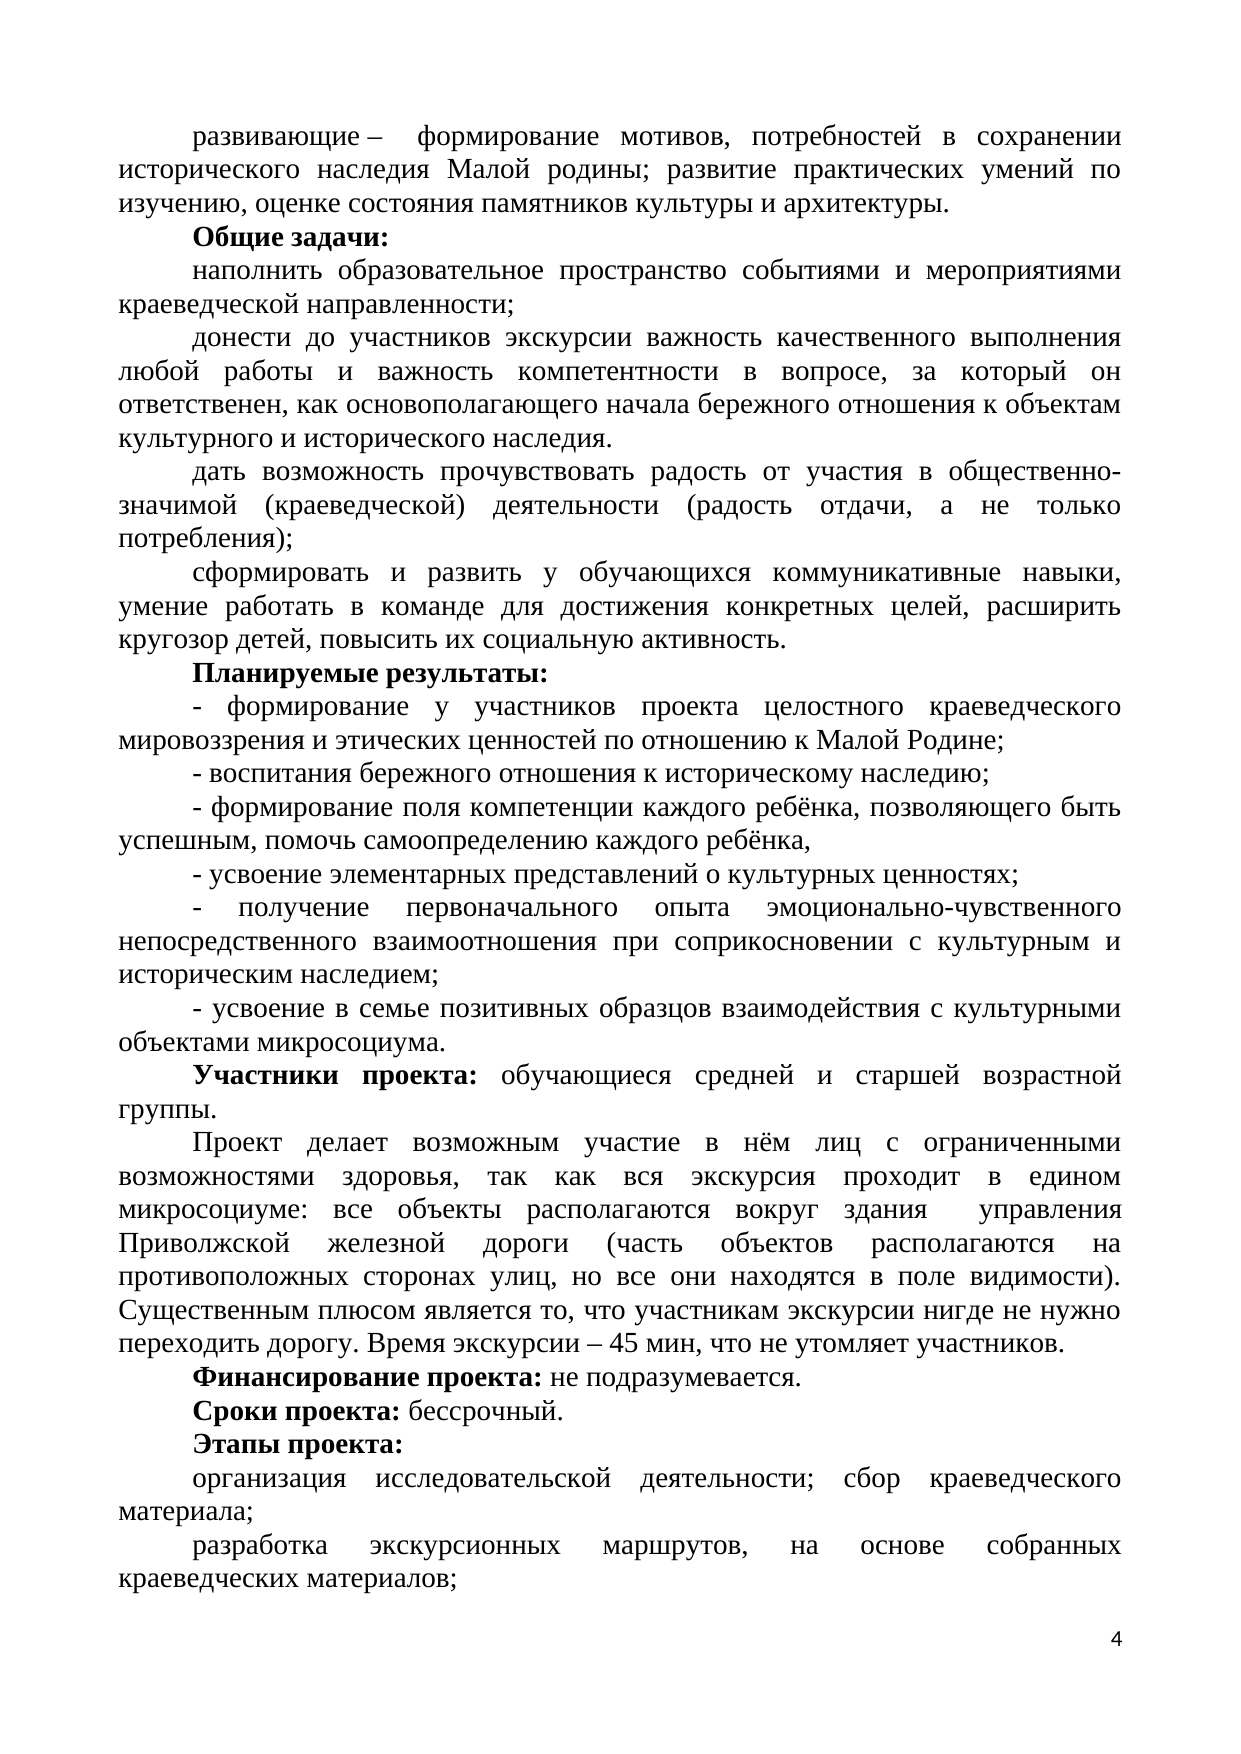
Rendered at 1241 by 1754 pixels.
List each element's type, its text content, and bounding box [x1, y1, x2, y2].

text Финансирование проекта: не подразумевается. [118, 1359, 1122, 1393]
text - формирование поля компетенции каждого ребёнка, позволяющего быть успешным, помочь самоопределению каждого ребёнка, [118, 789, 1122, 856]
text Общие задачи: [118, 219, 1122, 252]
text - усвоение в семье позитивных образцов взаимодействия с культурными объектами микросоциума. [118, 990, 1122, 1057]
text - усвоение элементарных представлений о культурных ценностях; [118, 856, 1122, 889]
text дать возможность прочувствовать радость от участия в общественно-значимой (краеведческой) деятельности (радость отдачи, а не только потребления); [118, 453, 1122, 554]
text сформировать и развить у обучающихся коммуникативные навыки, умение работать в команде для достижения конкретных целей, расширить кругозор детей, повысить их социальную активность. [118, 554, 1122, 655]
text Этапы проекта: [118, 1426, 1122, 1460]
text - воспитания бережного отношения к историческому наследию; [118, 755, 1122, 789]
text Планируемые результаты: [118, 655, 1122, 688]
text донести до участников экскурсии важность качественного выполнения любой работы и важность компетентности в вопросе, за который он ответственен, как основополагающего начала бережного отношения к объектам культурного и исторического наследия. [118, 319, 1122, 453]
text Сроки проекта: бессрочный. [118, 1393, 1122, 1426]
text Участники проекта: обучающиеся средней и старшей возрастной группы. [118, 1057, 1122, 1124]
text наполнить образовательное пространство событиями и мероприятиями краеведческой направленности; [118, 252, 1122, 319]
text - получение первоначального опыта эмоционально-чувственного непосредственного взаимоотношения при соприкосновении с культурным и историческим наследием; [118, 889, 1122, 990]
text - формирование у участников проекта целостного краеведческого мировоззрения и этических ценностей по отношению к Малой Родине; [118, 688, 1122, 755]
text развивающие – формирование мотивов, потребностей в сохранении исторического наследия Малой родины; развитие практических умений по изучению, оценке состояния памятников культуры и архитектуры. [118, 118, 1122, 219]
text организация исследовательской деятельности; сбор краеведческого материала; [118, 1460, 1122, 1527]
text Проект делает возможным участие в нём лиц с ограниченными возможностями здоровья, так как вся экскурсия проходит в едином микросоциуме: все объекты располагаются вокруг здания управления Приволжской железной дороги (часть объектов располагаются на противоположных сторонах улиц, но все они находятся в поле видимости). Существенным плюсом является то, что участникам экскурсии нигде не нужно переходить дорогу. Время экскурсии – 45 мин, что не утомляет участников. [118, 1124, 1122, 1359]
text разработка экскурсионных маршрутов, на основе собранных краеведческих материалов; [118, 1527, 1122, 1594]
